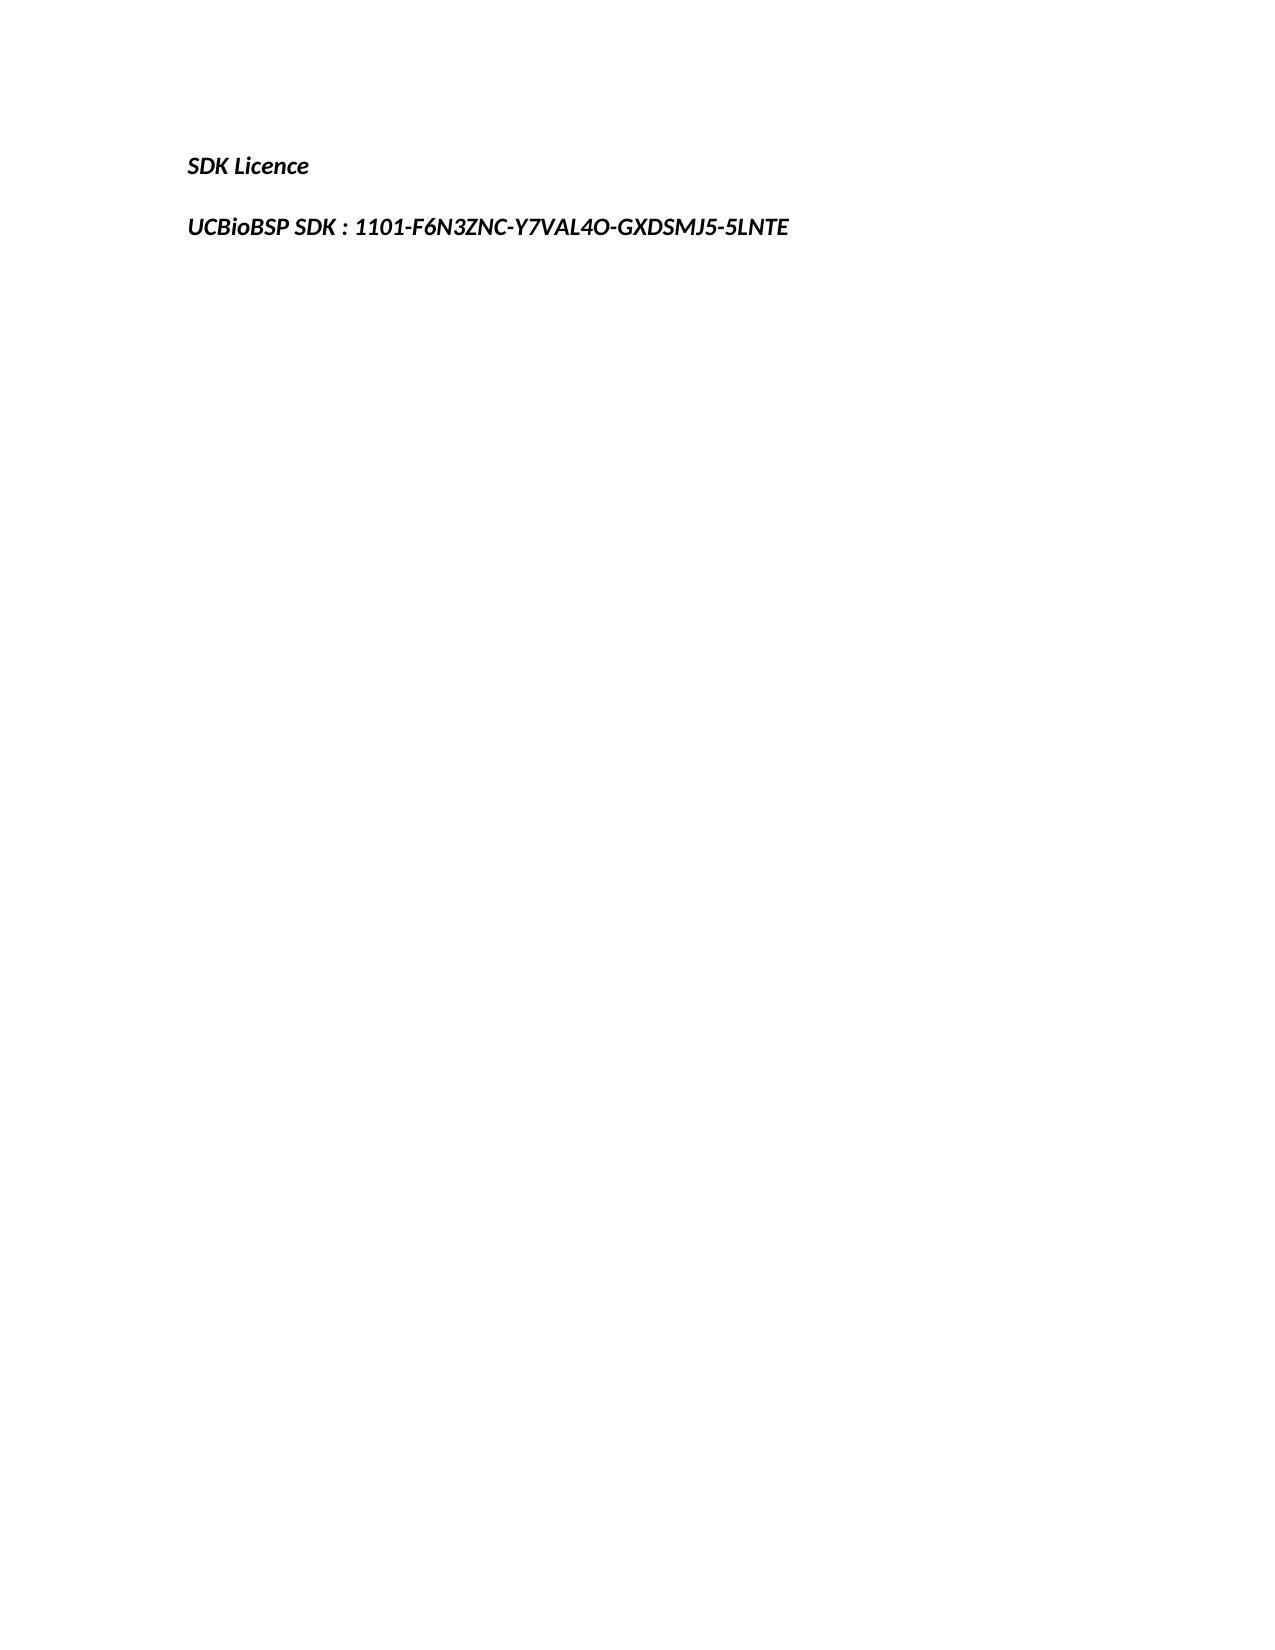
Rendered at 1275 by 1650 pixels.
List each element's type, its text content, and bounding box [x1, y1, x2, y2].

text UCBioBSP SDK : 1101-F6N3ZNC-Y7VAL4O-GXDSMJ5-5LNTE [187, 211, 1087, 242]
text SDK Licence [187, 150, 1087, 181]
